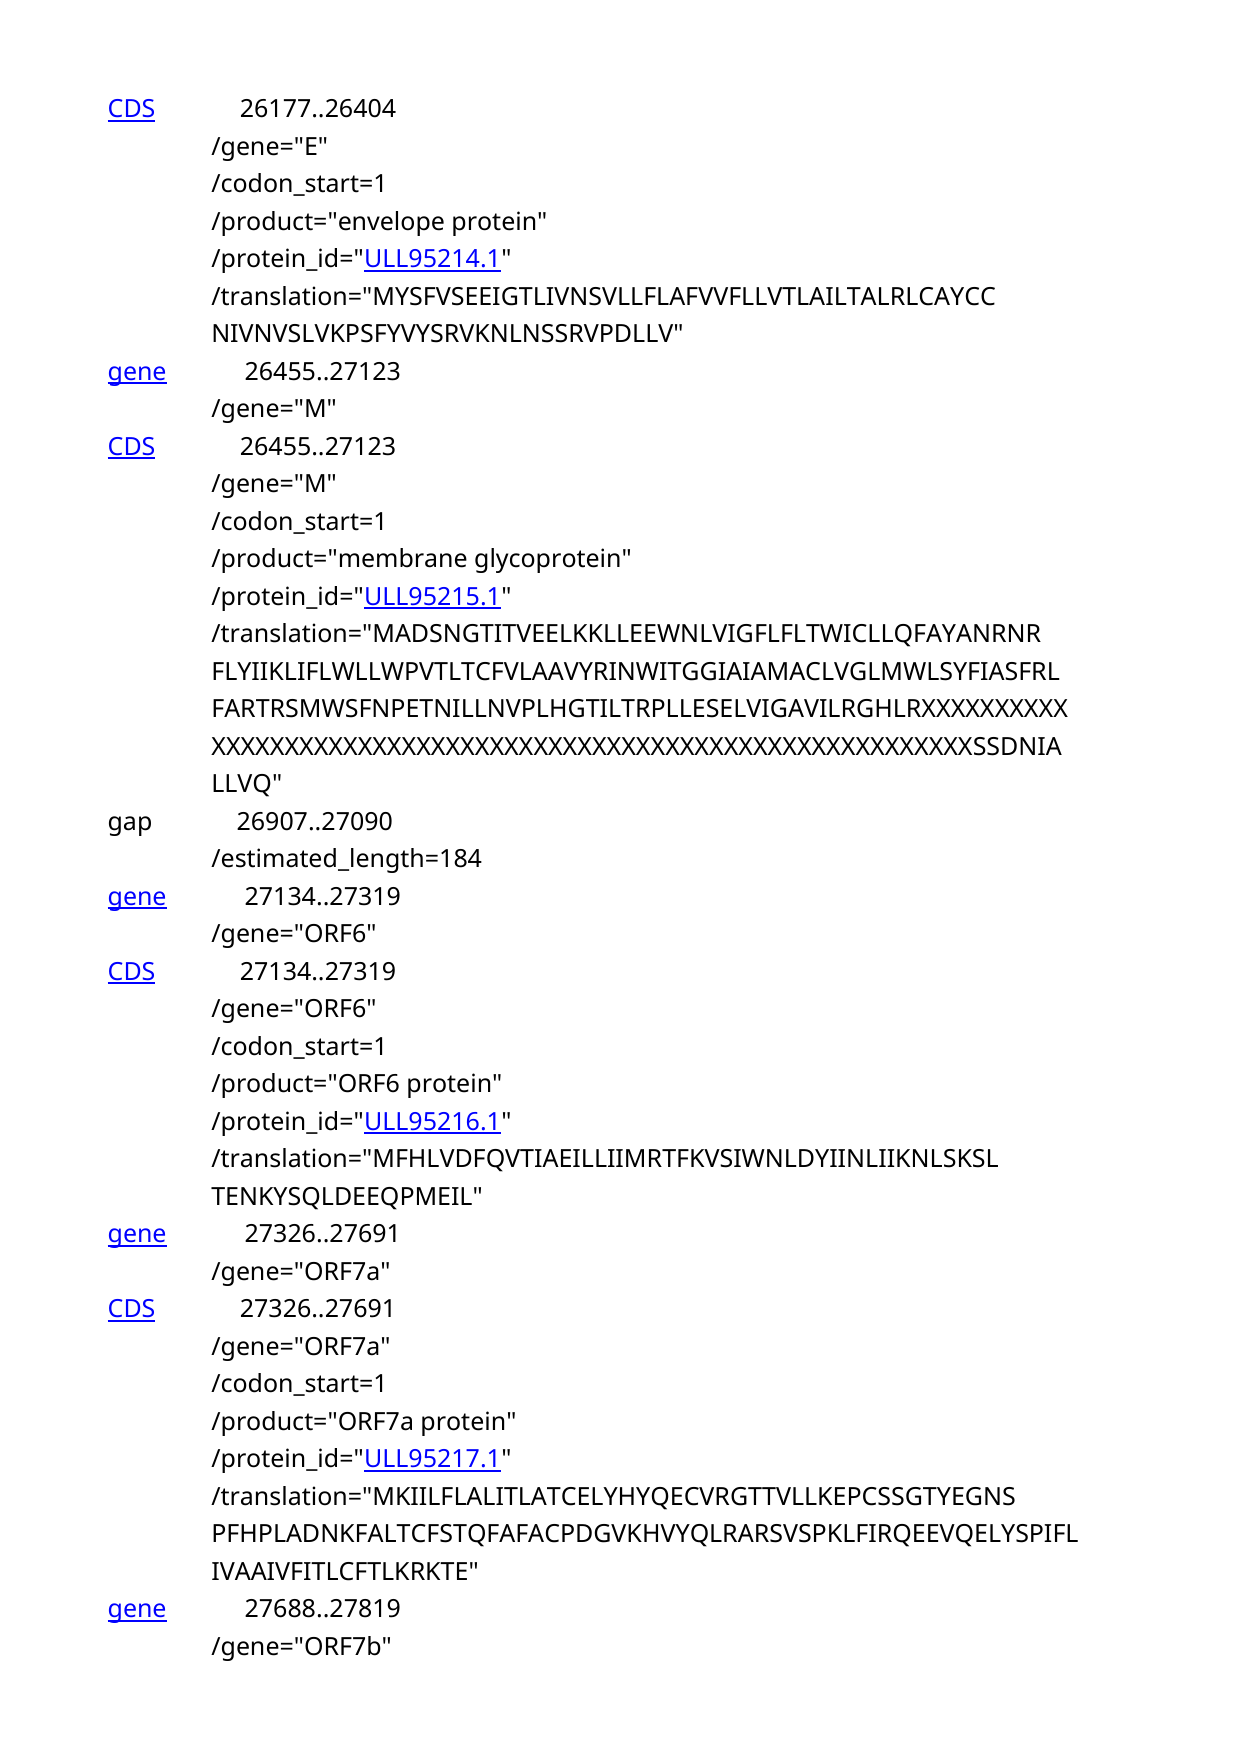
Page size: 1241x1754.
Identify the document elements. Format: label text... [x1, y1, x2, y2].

text /protein_id="ULL95214.1" [75, 239, 1165, 277]
text PFHPLADNKFALTCFSTQFAFACPDGVKHVYQLRARSVSPKLFIRQEEVQELYSPIFL [75, 1514, 1165, 1552]
text CDS 27134..27319 [75, 952, 1165, 989]
text gap 26907..27090 [75, 802, 1165, 839]
text FLYIIKLIFLWLLWPVTLTCFVLAAVYRINWITGGIAIAMACLVGLMWLSYFIASFRL [75, 652, 1165, 689]
text /product="ORF6 protein" [75, 1064, 1165, 1102]
text /translation="MKIILFLALITLATCELYHYQECVRGTTVLLKEPCSSGTYEGNS [75, 1477, 1165, 1514]
text /protein_id="ULL95215.1" [75, 577, 1165, 614]
text CDS 26455..27123 [75, 427, 1165, 464]
text CDS 27326..27691 [75, 1289, 1165, 1327]
text /translation="MYSFVSEEIGTLIVNSVLLFLAFVVFLLVTLAILTALRLCAYCC [75, 277, 1165, 314]
text /protein_id="ULL95217.1" [75, 1439, 1165, 1477]
text /gene="M" [75, 464, 1165, 502]
text gene 27688..27819 [75, 1589, 1165, 1627]
text /product="ORF7a protein" [75, 1402, 1165, 1439]
text /estimated_length=184 [75, 839, 1165, 877]
text TENKYSQLDEEQPMEIL" [75, 1177, 1165, 1214]
text /gene="E" [75, 127, 1165, 164]
text /product="membrane glycoprotein" [75, 539, 1165, 577]
text /gene="ORF7a" [75, 1327, 1165, 1364]
text NIVNVSLVKPSFYVYSRVKNLNSSRVPDLLV" [75, 314, 1165, 352]
text /gene="ORF6" [75, 914, 1165, 952]
text LLVQ" [75, 764, 1165, 802]
text /gene="M" [75, 389, 1165, 427]
text /protein_id="ULL95216.1" [75, 1102, 1165, 1139]
text IVAAIVFITLCFTLKRKTE" [75, 1552, 1165, 1589]
text /gene="ORF7b" [75, 1627, 1165, 1664]
text /codon_start=1 [75, 1364, 1165, 1402]
text /codon_start=1 [75, 164, 1165, 202]
text /codon_start=1 [75, 502, 1165, 539]
text /product="envelope protein" [75, 202, 1165, 239]
text XXXXXXXXXXXXXXXXXXXXXXXXXXXXXXXXXXXXXXXXXXXXXXXXXXXXSSDNIA [75, 727, 1165, 764]
text gene 27134..27319 [75, 877, 1165, 914]
text gene 27326..27691 [75, 1214, 1165, 1252]
text CDS 26177..26404 [75, 89, 1165, 127]
text FARTRSMWSFNPETNILLNVPLHGTILTRPLLESELVIGAVILRGHLRXXXXXXXXXX [75, 689, 1165, 727]
text gene 26455..27123 [75, 352, 1165, 389]
text /gene="ORF7a" [75, 1252, 1165, 1289]
text /translation="MFHLVDFQVTIAEILLIIMRTFKVSIWNLDYIINLIIKNLSKSL [75, 1139, 1165, 1177]
text /codon_start=1 [75, 1027, 1165, 1064]
text /gene="ORF6" [75, 989, 1165, 1027]
text /translation="MADSNGTITVEELKKLLEEWNLVIGFLFLTWICLLQFAYANRNR [75, 614, 1165, 652]
